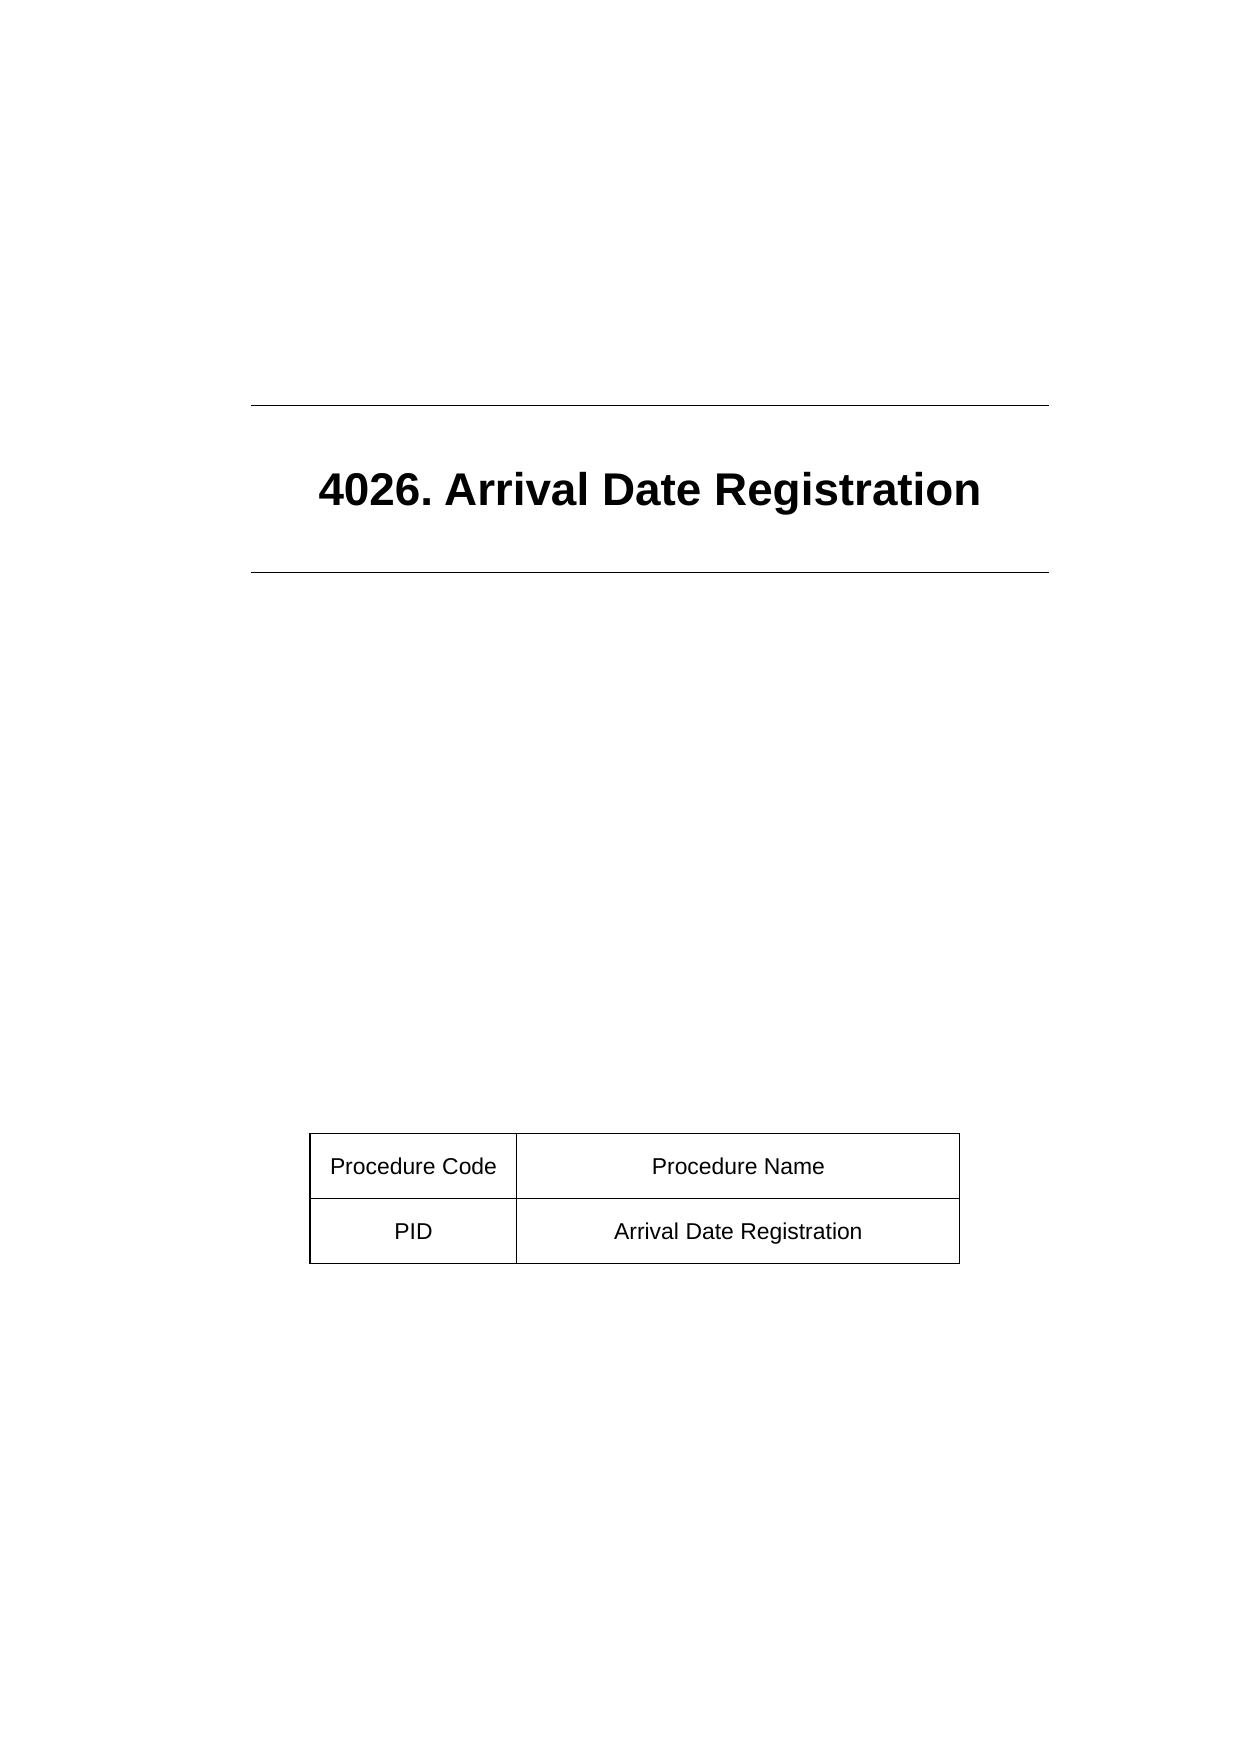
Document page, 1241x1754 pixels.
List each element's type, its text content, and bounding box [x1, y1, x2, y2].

table_cell Arrival Date Registration [517, 1199, 959, 1263]
table_header Procedure Code [311, 1134, 516, 1198]
table_header Procedure Name [517, 1134, 959, 1198]
table_cell PID [311, 1199, 516, 1263]
table_header 4026. Arrival Date Registration [251, 406, 1048, 572]
